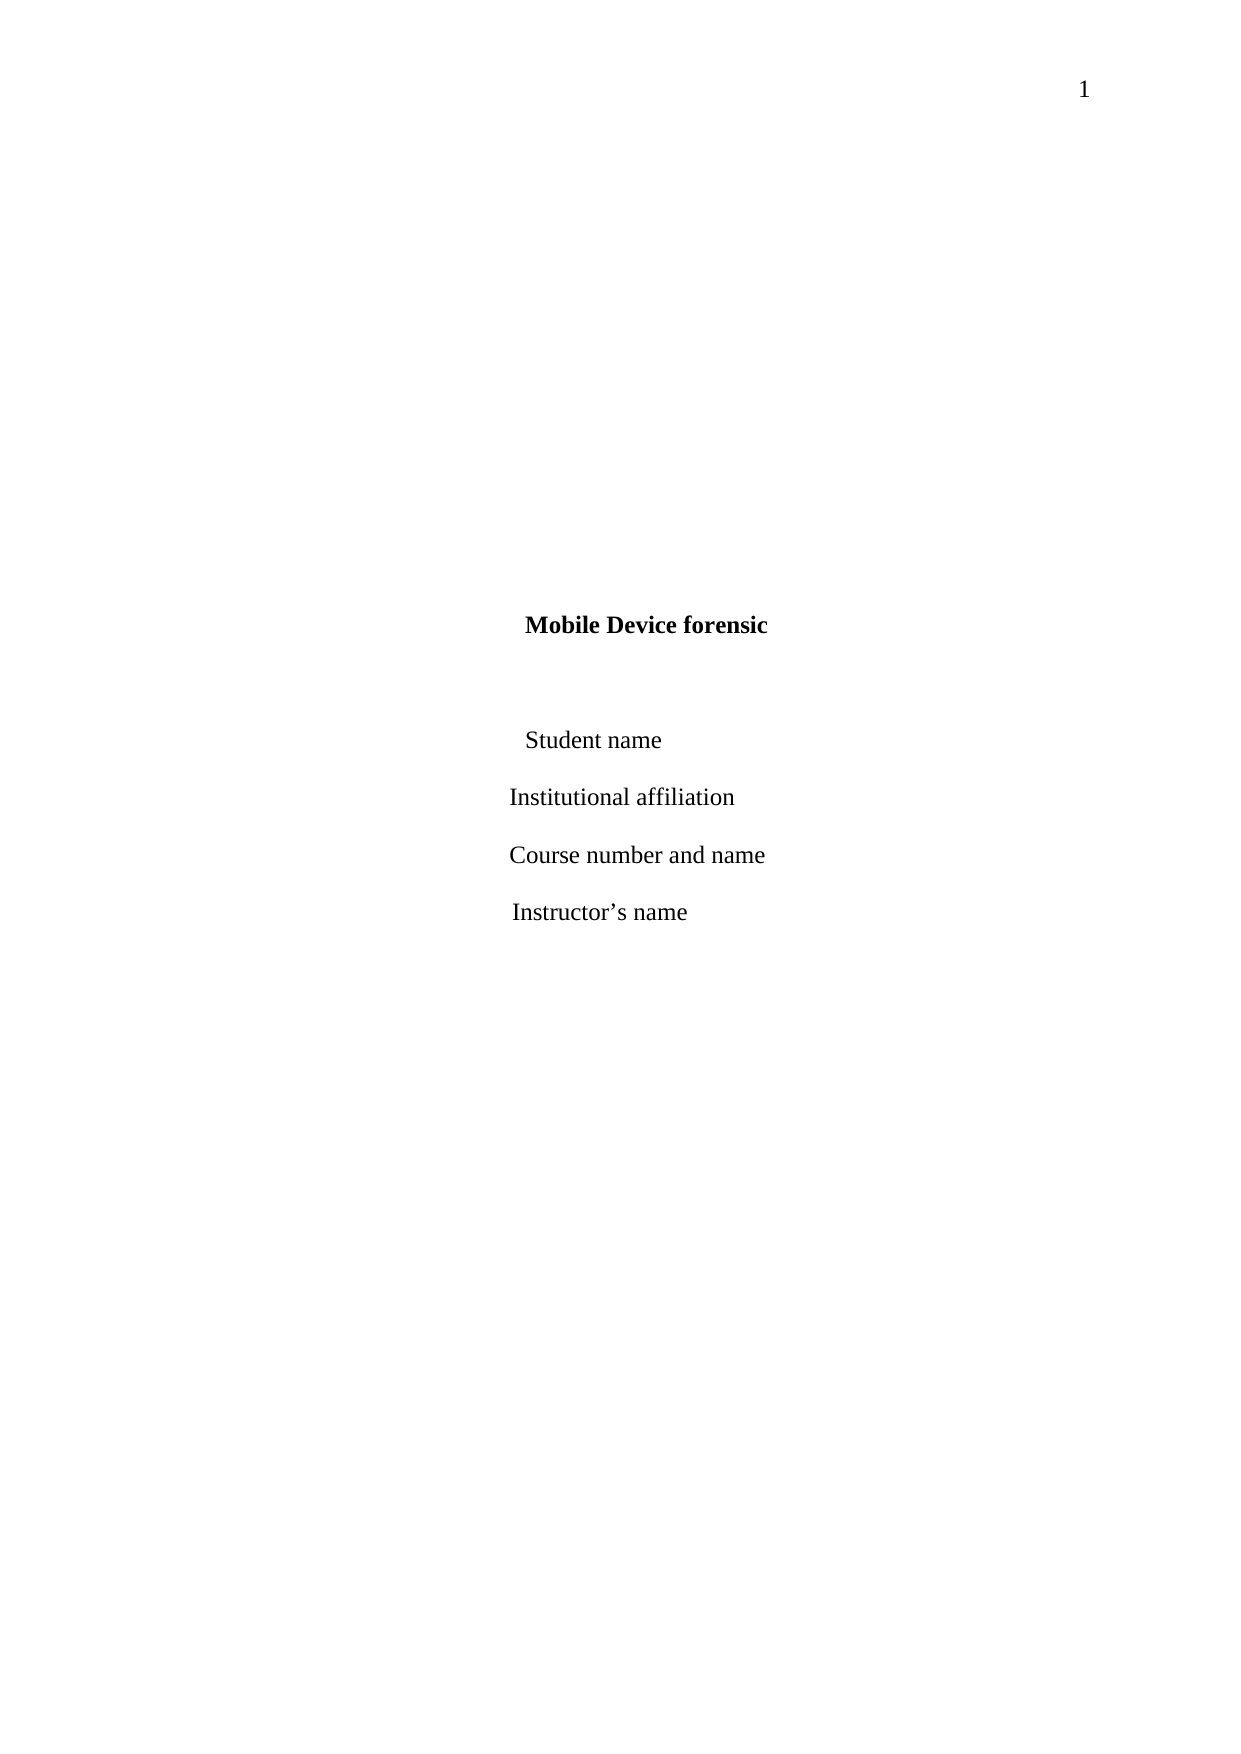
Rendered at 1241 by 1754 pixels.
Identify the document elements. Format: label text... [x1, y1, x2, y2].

text Institutional affiliation [450, 782, 1090, 811]
text Mobile Device forensic [525, 610, 1090, 639]
text Course number and name [450, 840, 1090, 869]
text Instructor’s name [434, 897, 1090, 926]
text Student name [525, 725, 1090, 754]
